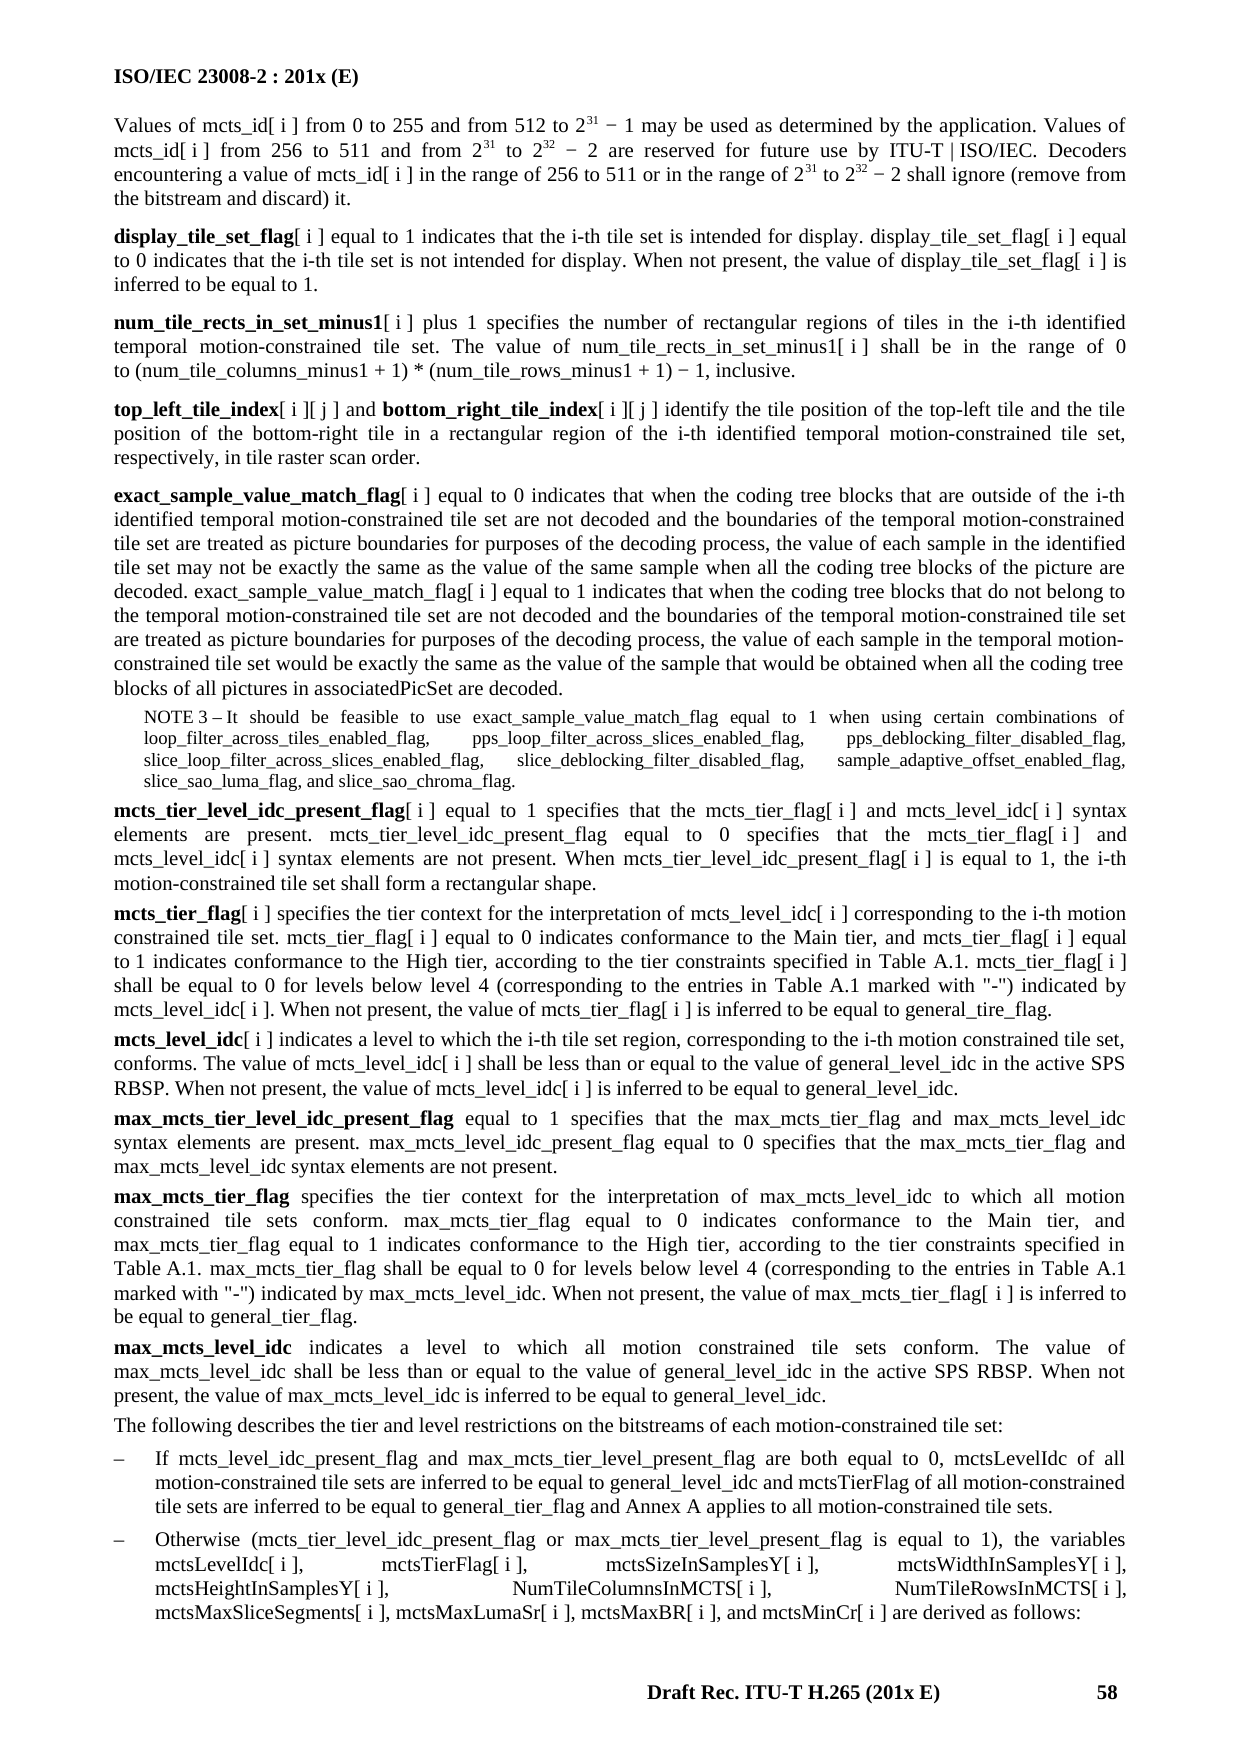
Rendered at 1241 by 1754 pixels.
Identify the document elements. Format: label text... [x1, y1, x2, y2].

text The following describes the tier and level restrictions on the bitstreams of each motion-constrained tile set: [113, 1413, 1127, 1437]
text mcts_tier_level_idc_present_flag[ i ] equal to 1 specifies that the mcts_tier_flag[ i ] and mcts_level_idc[ i ] syntax elements are present. mcts_tier_level_idc_present_flag equal to 0 specifies that the mcts_tier_flag[ i ] and mcts_level_idc[ i ] syntax elements are not present. When mcts_tier_level_idc_present_flag[ i ] is equal to 1, the i-th motion-constrained tile set shall form a rectangular shape. [113, 798, 1127, 894]
text – If mcts_level_idc_present_flag and max_mcts_tier_level_present_flag are both equal to 0, mctsLevelIdc of all motion-constrained tile sets are inferred to be equal to general_level_idc and mctsTierFlag of all motion-constrained tile sets are inferred to be equal to general_tier_flag and Annex A applies to all motion-constrained tile sets. [113, 1446, 1127, 1518]
text max_mcts_tier_flag specifies the tier context for the interpretation of max_mcts_level_idc to which all motion constrained tile sets conform. max_mcts_tier_flag equal to 0 indicates conformance to the Main tier, and max_mcts_tier_flag equal to 1 indicates conformance to the High tier, according to the tier constraints specified in Table A.1. max_mcts_tier_flag shall be equal to 0 for levels below level 4 (corresponding to the entries in Table A.1 marked with "-") indicated by max_mcts_level_idc. When not present, the value of max_mcts_tier_flag[ i ] is inferred to be equal to general_tier_flag. [113, 1184, 1127, 1328]
text exact_sample_value_match_flag[ i ] equal to 0 indicates that when the coding tree blocks that are outside of the i-th identified temporal motion-constrained tile set are not decoded and the boundaries of the temporal motion-constrained tile set are treated as picture boundaries for purposes of the decoding process, the value of each sample in the identified tile set may not be exactly the same as the value of the same sample when all the coding tree blocks of the picture are decoded. exact_sample_value_match_flag[ i ] equal to 1 indicates that when the coding tree blocks that do not belong to the temporal motion-constrained tile set are not decoded and the boundaries of the temporal motion-constrained tile set are treated as picture boundaries for purposes of the decoding process, the value of each sample in the temporal motion-constrained tile set would be exactly the same as the value of the sample that would be obtained when all the coding tree blocks of all pictures in associatedPicSet are decoded. [113, 483, 1127, 699]
text mcts_level_idc[ i ] indicates a level to which the i-th tile set region, corresponding to the i-th motion constrained tile set, conforms. The value of mcts_level_idc[ i ] shall be less than or equal to the value of general_level_idc in the active SPS RBSP. When not present, the value of mcts_level_idc[ i ] is inferred to be equal to general_level_idc. [113, 1027, 1127, 1099]
text max_mcts_tier_level_idc_present_flag equal to 1 specifies that the max_mcts_tier_flag and max_mcts_level_idc syntax elements are present. max_mcts_level_idc_present_flag equal to 0 specifies that the max_mcts_tier_flag and max_mcts_level_idc syntax elements are not present. [113, 1106, 1127, 1178]
text top_left_tile_index[ i ][ j ] and bottom_right_tile_index[ i ][ j ] identify the tile position of the top-left tile and the tile position of the bottom-right tile in a rectangular region of the i-th identified temporal motion-constrained tile set, respectively, in tile raster scan order. [113, 397, 1127, 469]
text Values of mcts_id[ i ] from 0 to 255 and from 512 to 231 − 1 may be used as determined by the application. Values of mcts_id[ i ] from 256 to 511 and from 231 to 232 − 2 are reserved for future use by ITU-T | ISO/IEC. Decoders encountering a value of mcts_id[ i ] in the range of 256 to 511 or in the range of 231 to 232 − 2 shall ignore (remove from the bitstream and discard) it. [113, 113, 1127, 210]
text – Otherwise (mcts_tier_level_idc_present_flag or max_mcts_tier_level_present_flag is equal to 1), the variables mctsLevelIdc[ i ], mctsTierFlag[ i ], mctsSizeInSamplesY[ i ], mctsWidthInSamplesY[ i ], mctsHeightInSamplesY[ i ], NumTileColumnsInMCTS[ i ], NumTileRowsInMCTS[ i ], mctsMaxSliceSegments[ i ], mctsMaxLumaSr[ i ], mctsMaxBR[ i ], and mctsMinCr[ i ] are derived as follows: [113, 1527, 1127, 1624]
text mcts_tier_flag[ i ] specifies the tier context for the interpretation of mcts_level_idc[ i ] corresponding to the i-th motion constrained tile set. mcts_tier_flag[ i ] equal to 0 indicates conformance to the Main tier, and mcts_tier_flag[ i ] equal to 1 indicates conformance to the High tier, according to the tier constraints specified in Table A.1. mcts_tier_flag[ i ] shall be equal to 0 for levels below level 4 (corresponding to the entries in Table A.1 marked with "-") indicated by mcts_level_idc[ i ]. When not present, the value of mcts_tier_flag[ i ] is inferred to be equal to general_tire_flag. [113, 901, 1127, 1021]
text num_tile_rects_in_set_minus1[ i ] plus 1 specifies the number of rectangular regions of tiles in the i-th identified temporal motion-constrained tile set. The value of num_tile_rects_in_set_minus1[ i ] shall be in the range of 0 to (num_tile_columns_minus1 + 1) * (num_tile_rows_minus1 + 1) − 1, inclusive. [113, 310, 1127, 382]
text display_tile_set_flag[ i ] equal to 1 indicates that the i-th tile set is intended for display. display_tile_set_flag[ i ] equal to 0 indicates that the i-th tile set is not intended for display. When not present, the value of display_tile_set_flag[ i ] is inferred to be equal to 1. [113, 224, 1127, 296]
text max_mcts_level_idc indicates a level to which all motion constrained tile sets conform. The value of max_mcts_level_idc shall be less than or equal to the value of general_level_idc in the active SPS RBSP. When not present, the value of max_mcts_level_idc is inferred to be equal to general_level_idc. [113, 1335, 1127, 1407]
